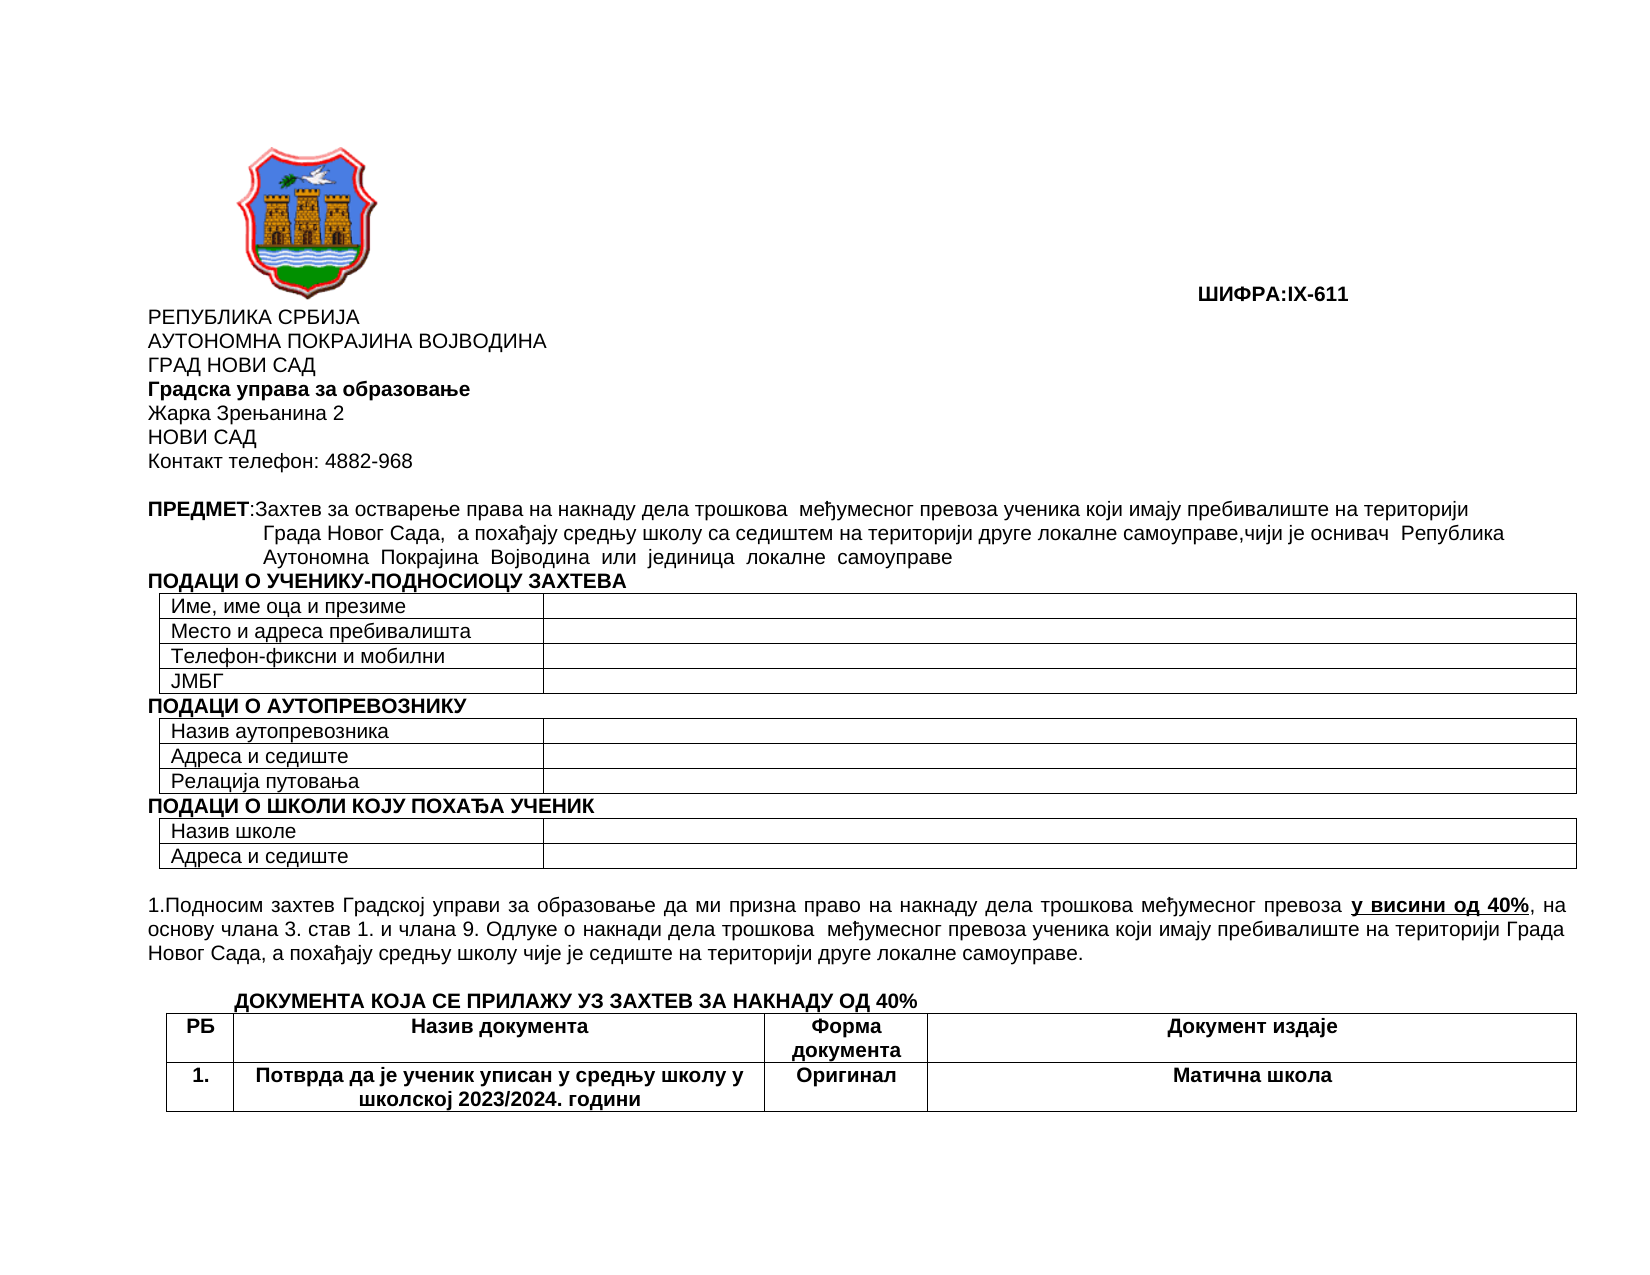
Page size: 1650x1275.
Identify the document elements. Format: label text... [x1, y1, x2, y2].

text ШИФРА:IX-611 [148, 148, 1503, 305]
table_cell [544, 744, 1576, 768]
text Града Новог Сада, а похађају средњу школу са седиштем на територији друге локалне самоуправе,чији је оснивач Република [148, 521, 1566, 545]
table_cell [544, 769, 1576, 793]
table_header Назив документа [234, 1014, 764, 1062]
table_header [544, 819, 1576, 843]
table_cell Матична школа [928, 1063, 1576, 1111]
text АУТОНОМНА ПОКРАЈИНА ВОЈВОДИНА [148, 329, 1502, 353]
table_cell [544, 844, 1576, 868]
table_cell Оригинал [765, 1063, 927, 1111]
table_header РБ [167, 1014, 233, 1062]
table_header Назив школе [160, 819, 543, 843]
text ПРЕДМЕТ:Захтев за остварење права на накнаду дела трошкова међумесног превоза ученика који имају пребивалиште на територији [148, 497, 1566, 521]
subtitle Градска управа за образовање [148, 377, 1502, 401]
table_header Име, име оца и презиме [160, 594, 543, 618]
table_header Форма документа [765, 1014, 927, 1062]
table_cell Адреса и седиште [160, 844, 543, 868]
table_cell [544, 619, 1576, 643]
table_header Документ издаје [928, 1014, 1576, 1062]
table_cell ЈМБГ [160, 669, 543, 693]
table_cell Место и адреса пребивалишта [160, 619, 543, 643]
text Контакт телефон: 4882-968 [148, 449, 1502, 473]
table_cell [544, 644, 1576, 668]
table_header [544, 594, 1576, 618]
table_cell Релација путовања [160, 769, 543, 793]
text ГРАД НОВИ САД [148, 353, 1502, 377]
text НОВИ САД [148, 425, 1502, 449]
table_cell [544, 669, 1576, 693]
text 1.Подносим захтев Градској управи за образовање да ми призна право на накнаду дела трошкова међумесног превоза у висини од 40%, на основу члана 3. став 1. и члана 9. Одлуке о накнади дела трошкова међумесног превоза ученика који имају пребивалиште на територији Града Новог Сада, а похађају средњу школу чије је седиште на територији друге локалне самоуправе. [148, 893, 1566, 965]
list ДОКУМЕНТА КОЈА СЕ ПРИЛАЖУ УЗ ЗАХТЕВ ЗА НАКНАДУ ОД 40% [223, 989, 1566, 1013]
table_header [544, 719, 1576, 743]
text Аутономна Покрајина Војводина или јединица локалне самоуправе [223, 545, 1566, 569]
table_cell Потврда да је ученик уписан у средњу школу у школској 2023/2024. години [234, 1063, 764, 1111]
picture [235, 147, 379, 301]
text ПОДАЦИ О ШКОЛИ КОЈУ ПОХАЂА УЧЕНИК [148, 794, 1566, 818]
text ПОДАЦИ О АУТОПРЕВОЗНИКУ [148, 694, 1566, 718]
table_cell 1. [167, 1063, 233, 1111]
table_cell Адреса и седиште [160, 744, 543, 768]
text ПОДАЦИ О УЧЕНИКУ-ПОДНОСИОЦУ ЗАХТЕВА [148, 569, 1566, 593]
table_cell Телефон-фиксни и мобилни [160, 644, 543, 668]
text РЕПУБЛИКА СРБИЈА [148, 305, 1502, 329]
table_header Назив аутопревозника [160, 719, 543, 743]
text Жарка Зрењанина 2 [148, 401, 1502, 425]
